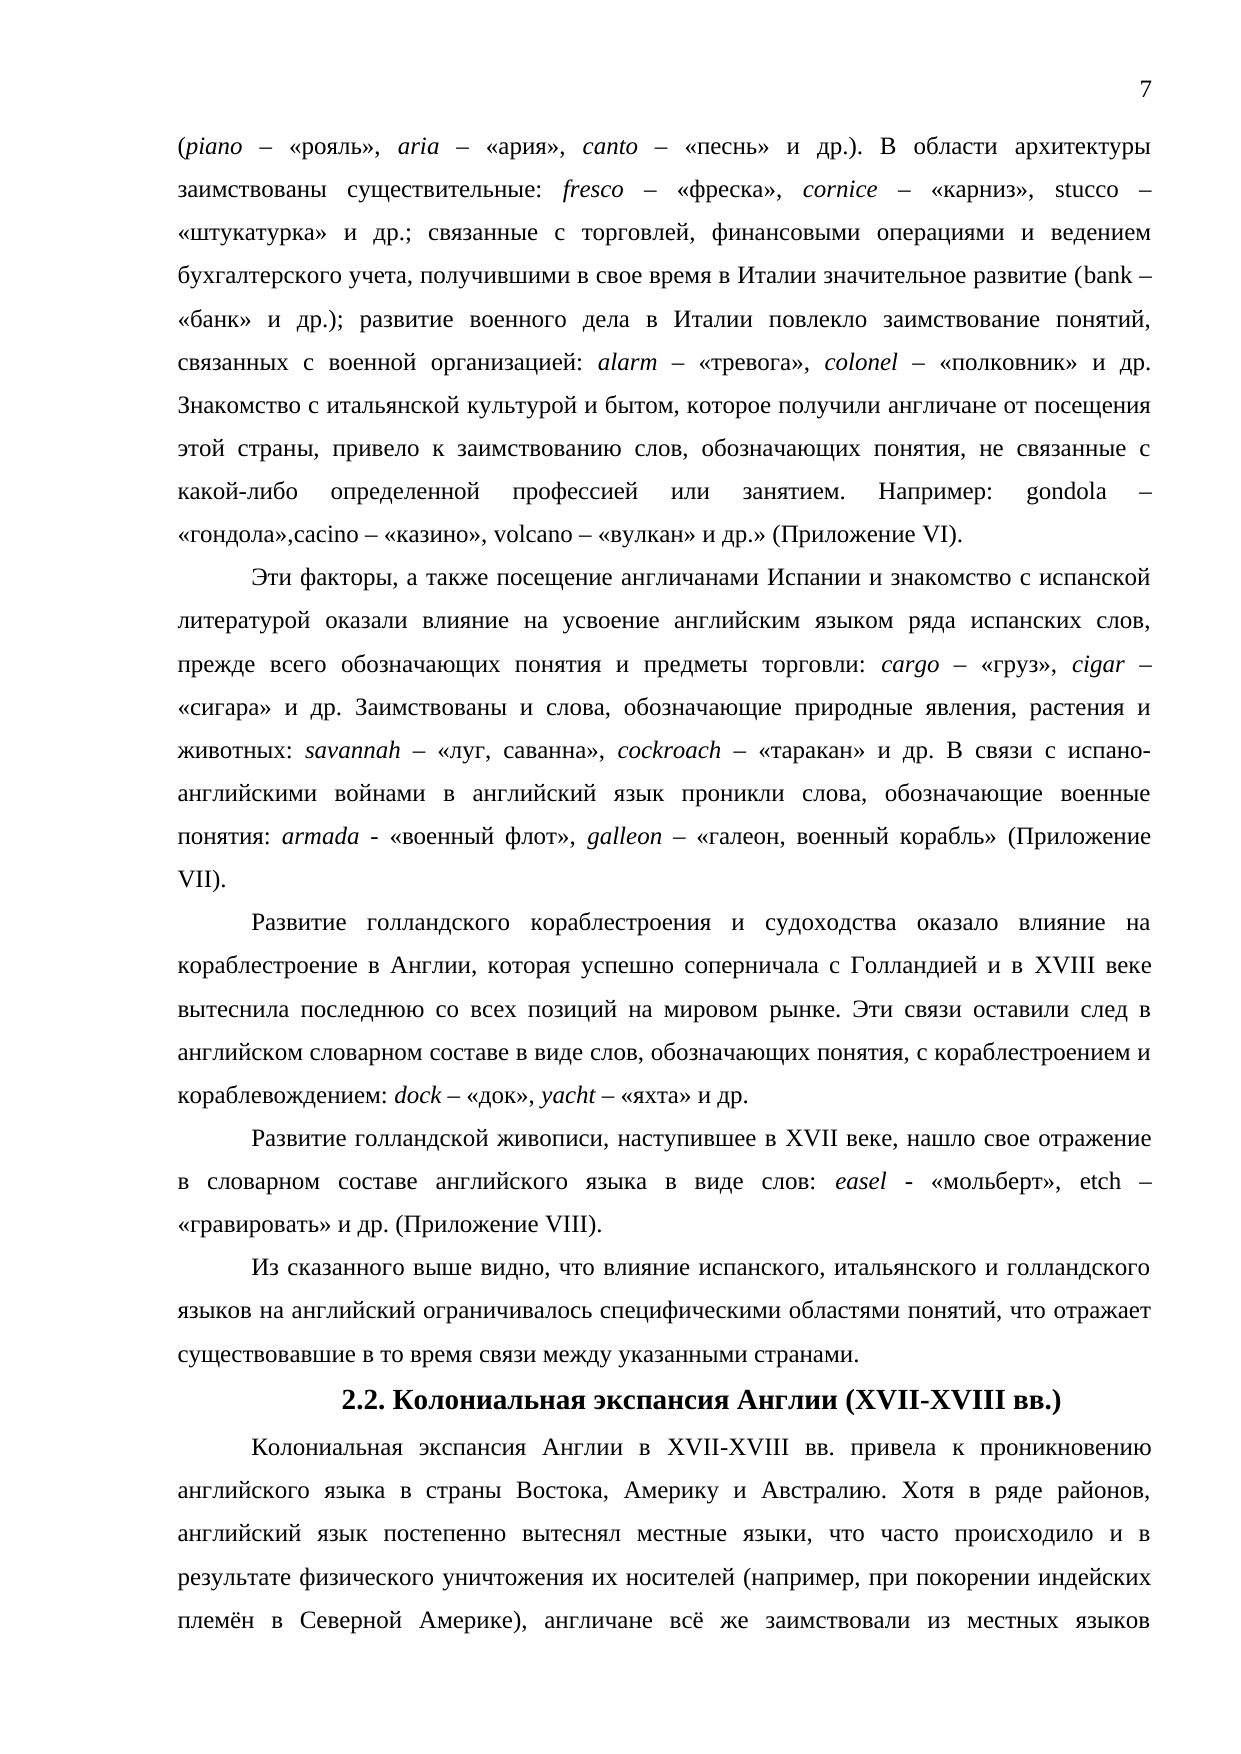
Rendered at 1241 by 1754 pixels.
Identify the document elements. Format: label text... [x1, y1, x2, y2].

text Эти факторы, а также посещение англичанами Испании и знакомство с испанской литературой оказали влияние на усвоение английским языком ряда испанских слов, прежде всего обозначающих понятия и предметы торговли: cargo – «груз», cigar – «сигара» и др. Заимствованы и слова, обозначающие природные явления, растения и животных: savannah – «луг, саванна», cockroach – «таракан» и др. В связи с испано-английскими войнами в английский язык проникли слова, обозначающие военные понятия: armada - «военный флот», galleon – «галеон, военный корабль» (Приложение VII). [177, 562, 1152, 893]
text Развитие голландской живописи, наступившее в XVII веке, нашло свое отражение в словарном составе английского языка в виде слов: easel - «мольберт», etch – «гравировать» и др. (Приложение VIII). [177, 1123, 1152, 1238]
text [177, 131, 1152, 548]
text 2.2. Колониальная экспансия Англии (XVII-XVIII вв.) [177, 1382, 1152, 1415]
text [177, 1432, 1152, 1633]
text Развитие голландского кораблестроения и судоходства оказало влияние на кораблестроение в Англии, которая успешно соперничала с Голландией и в XVIII веке вытеснила последнюю со всех позиций на мировом рынке. Эти связи оставили след в английском словарном составе в виде слов, обозначающих понятия, с кораблестроением и кораблевождением: dock – «док», yacht – «яхта» и др. [177, 907, 1152, 1109]
text Из сказанного выше видно, что влияние испанского, итальянского и голландского языков на английский ограничивалось специфическими областями понятий, что отражает существовавшие в то время связи между указанными странами. [177, 1252, 1152, 1367]
